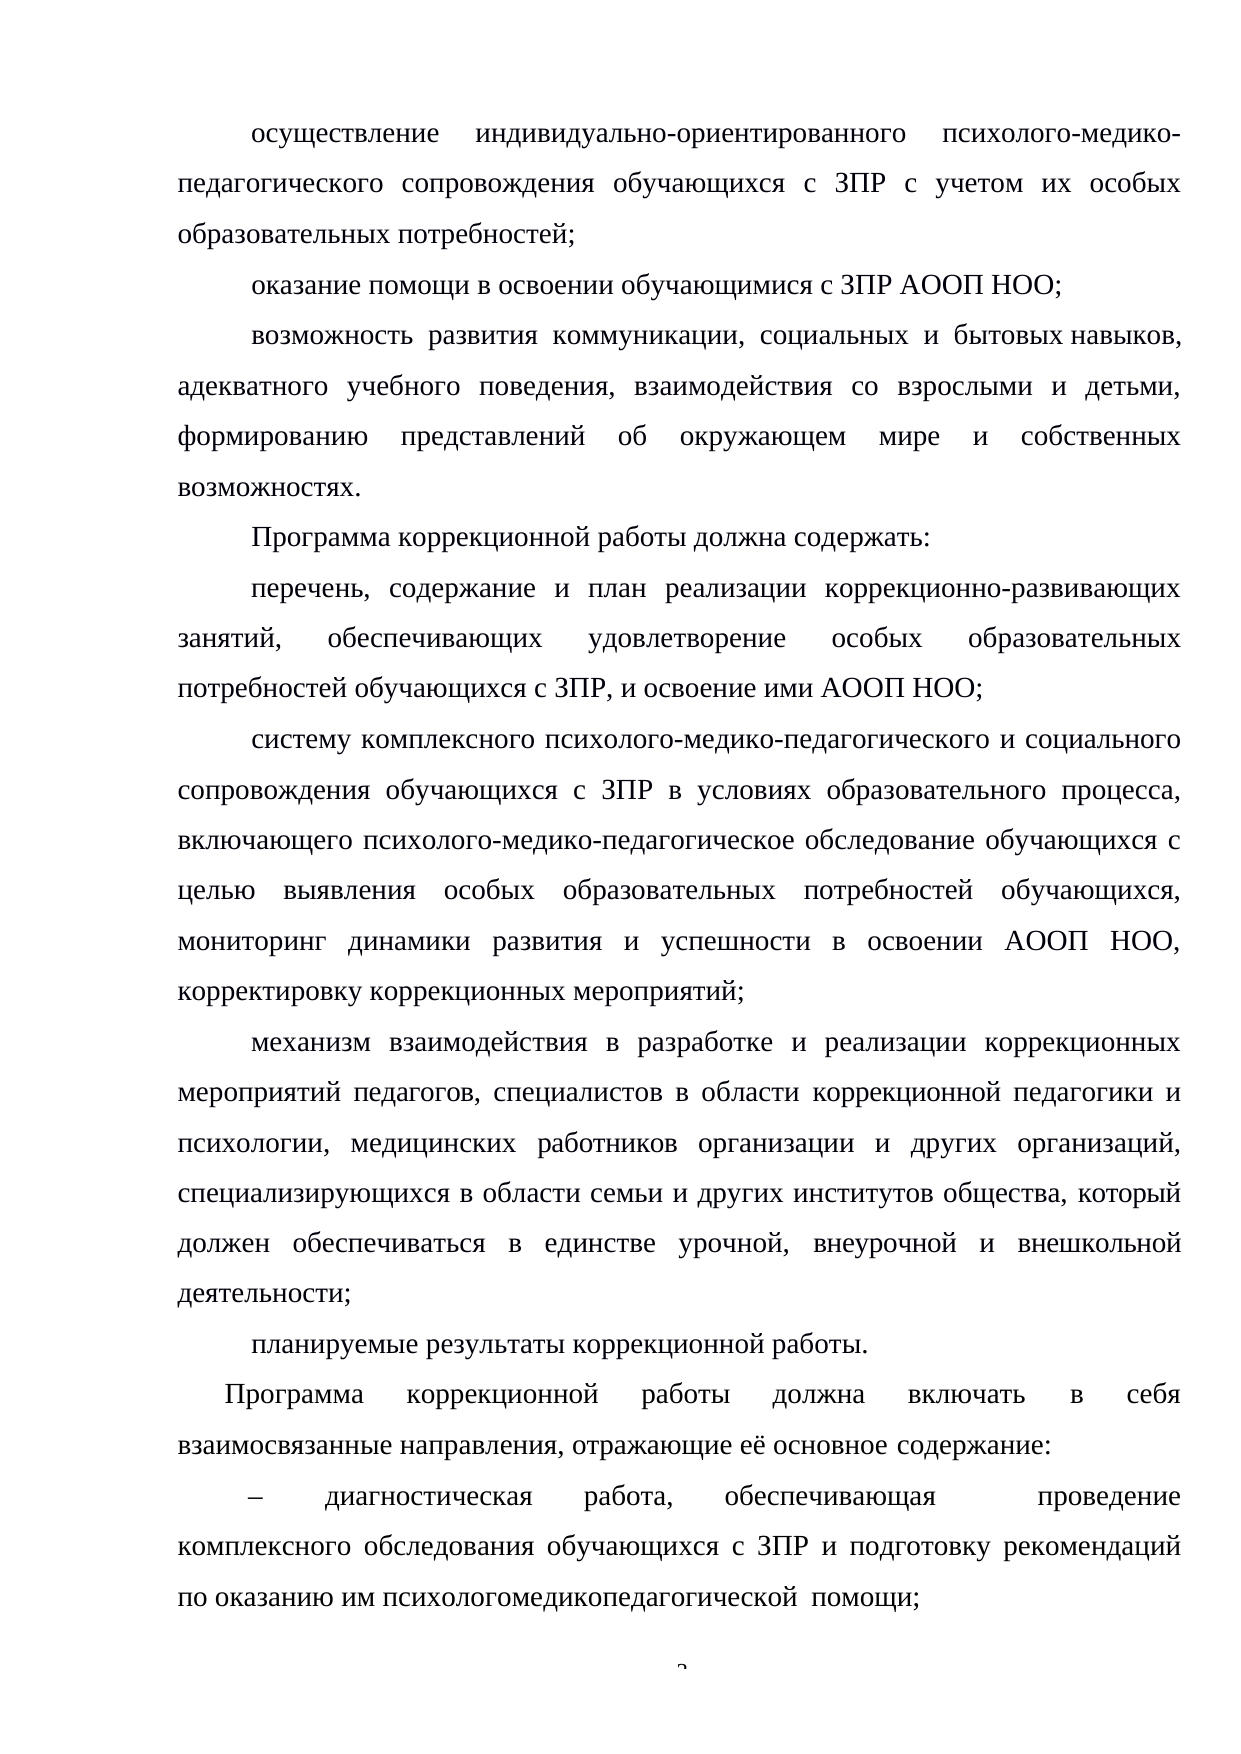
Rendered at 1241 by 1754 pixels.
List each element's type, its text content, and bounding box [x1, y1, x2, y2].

list диагностическая работа, обеспечивающая проведение комплексного обследования обучающихся с ЗПР и подготовку рекомендаций по оказанию им психолого­медико­педагогической помощи; [177, 1478, 1182, 1612]
text оказание помощи в освоении обучающимися с ЗПР АООП НОО; возможность развития коммуникации, социальных и бытовых навыков, [251, 267, 1192, 351]
text осуществление индивидуально-ориентированного психолого-медико- педагогического сопровождения обучающихся с ЗПР с учетом их особых образовательных потребностей; [177, 115, 1182, 249]
text механизм взаимодействия в разработке и реализации коррекционных мероприятий педагогов, специалистов в области коррекционной педагогики и психологии, медицинских работников организации и других организаций, специализирующихся в области семьи и других институтов общества, который должен обеспечиваться в единстве урочной, внеурочной и внешкольной деятельности; [177, 1024, 1181, 1309]
text Программа коррекционной работы должна включать в себя взаимосвязанные направления, отражающие её основное содержание: [177, 1377, 1181, 1461]
text систему комплексного психолого-медико-педагогического и социального сопровождения обучающихся с ЗПР в условиях образовательного процесса, включающего психолого-медико-педагогическое обследование обучающихся с целью выявления особых образовательных потребностей обучающихся, мониторинг динамики развития и успешности в освоении АООП НОО, корректировку коррекционных мероприятий; [177, 721, 1182, 1007]
text Программа коррекционной работы должна содержать: [251, 519, 1192, 553]
text перечень, содержание и план реализации коррекционно-развивающих занятий, обеспечивающих удовлетворение особых образовательных потребностей обучающихся с ЗПР, и освоение ими АООП НОО; [177, 570, 1182, 704]
text планируемые результаты коррекционной работы. [251, 1326, 1192, 1360]
text адекватного учебного поведения, взаимодействия со взрослыми и детьми, формированию представлений об окружающем мире и собственных возможностях. [177, 368, 1182, 502]
